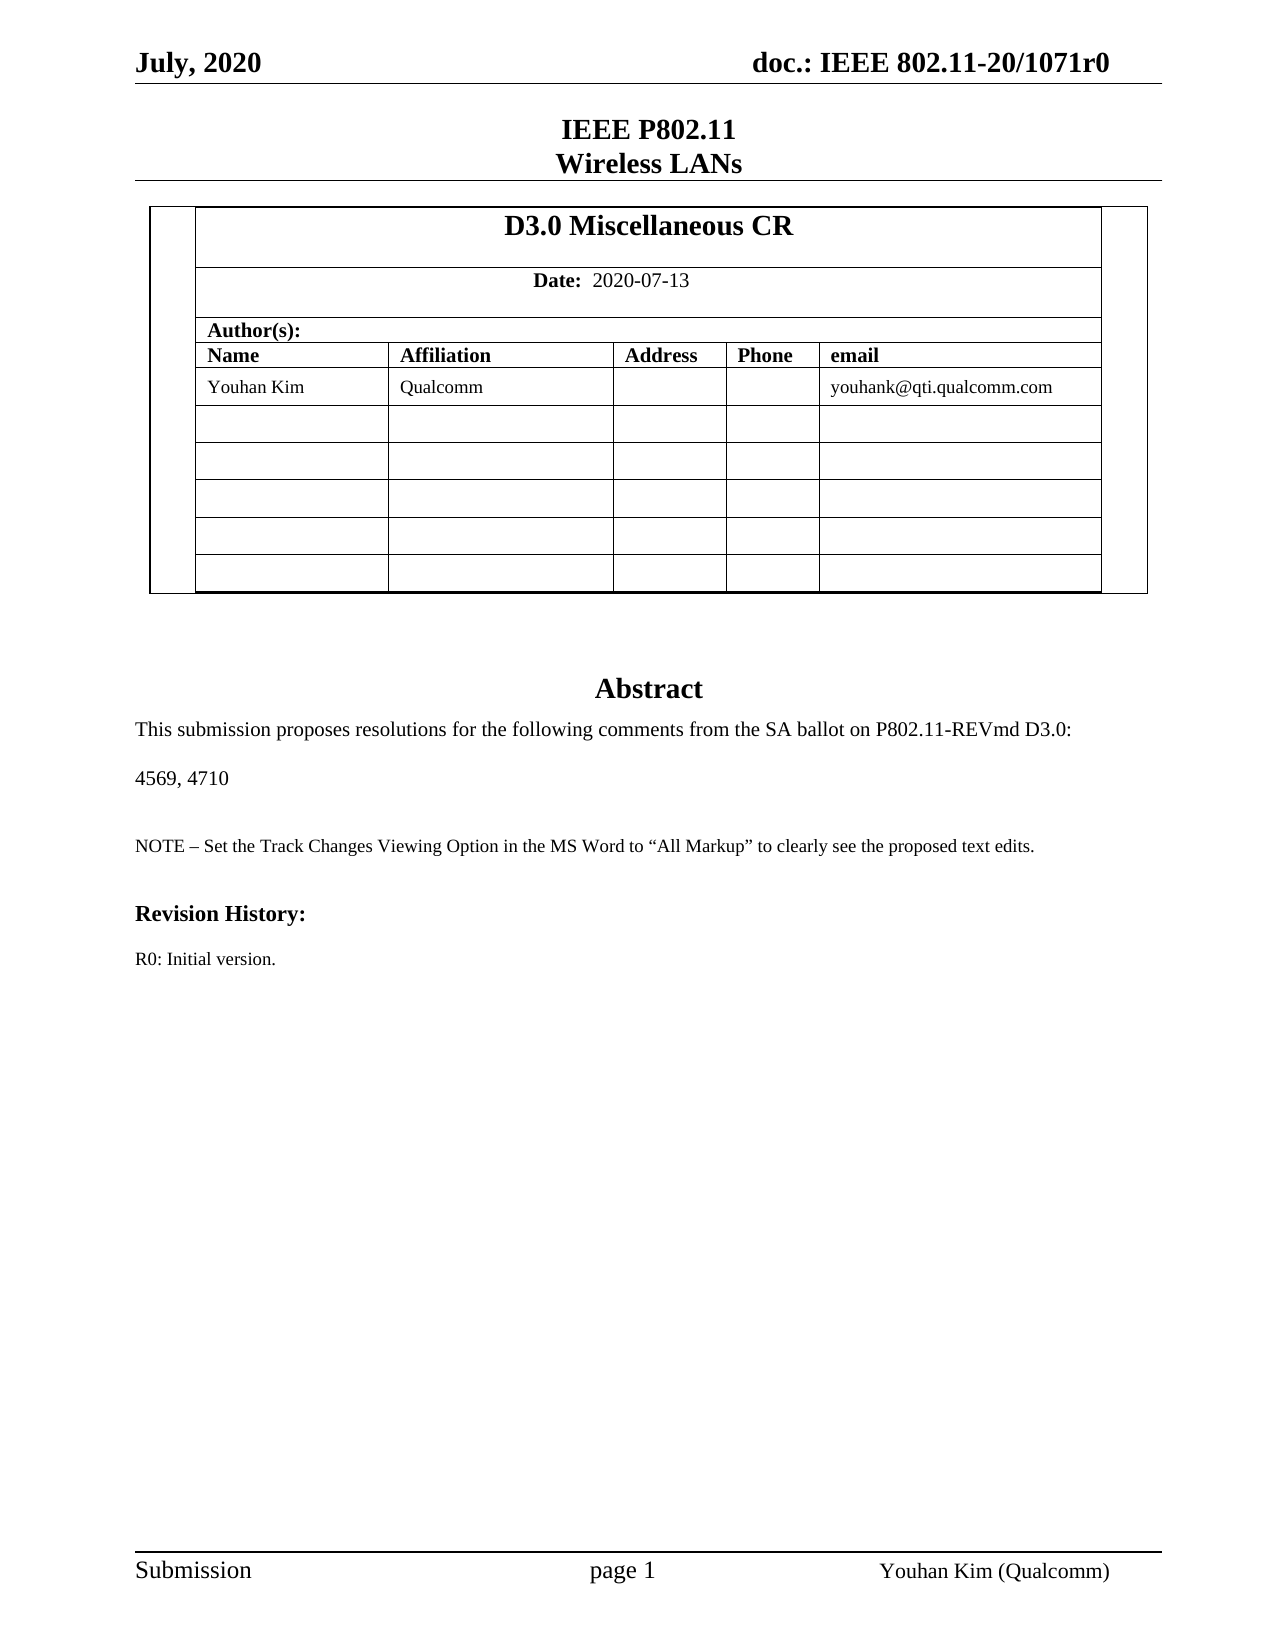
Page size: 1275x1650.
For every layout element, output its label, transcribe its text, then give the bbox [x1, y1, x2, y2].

table_header [196, 208, 1101, 267]
table_header [727, 368, 819, 405]
table_header [196, 555, 388, 591]
table_header [389, 555, 613, 591]
table_header [389, 518, 613, 554]
text R0: Initial version. [135, 948, 1162, 969]
table_header [196, 368, 388, 405]
table_header [389, 368, 613, 405]
table_header [727, 480, 819, 517]
table_header [614, 518, 726, 554]
table_header [389, 480, 613, 517]
table_header [820, 555, 1101, 591]
text 4569, 4710 [135, 766, 1162, 789]
table_header [614, 443, 726, 479]
table_header [389, 343, 613, 367]
table_header [614, 555, 726, 591]
text Revision History: [135, 900, 1162, 926]
table_header [727, 343, 819, 367]
table_header [196, 318, 1101, 342]
table_header [727, 406, 819, 442]
table_header [614, 406, 726, 442]
table_header [820, 518, 1101, 554]
table_header [196, 443, 388, 479]
table_header [820, 368, 1101, 405]
table_header [727, 443, 819, 479]
table_header [820, 480, 1101, 517]
table_header [820, 343, 1101, 367]
table_header [389, 406, 613, 442]
table_header [820, 443, 1101, 479]
table_header [820, 406, 1101, 442]
text NOTE – Set the Track Changes Viewing Option in the MS Word to “All Markup” to clearly see the proposed text edits. [135, 835, 1162, 857]
text IEEE P802.11 Wireless LANs [135, 112, 1162, 180]
table_header [196, 268, 1101, 317]
table_header [196, 480, 388, 517]
table_header [1102, 207, 1147, 593]
table_header [727, 555, 819, 591]
text Abstract [135, 671, 1162, 705]
table_header [614, 343, 726, 367]
table_header [389, 443, 613, 479]
table_header [196, 406, 388, 442]
table_header [727, 518, 819, 554]
table_header [614, 368, 726, 405]
table_header [196, 518, 388, 554]
table_header [151, 207, 195, 593]
table_header [614, 480, 726, 517]
text This submission proposes resolutions for the following comments from the SA ballot on P802.11-REVmd D3.0: [135, 717, 1162, 741]
table_header [196, 343, 388, 367]
